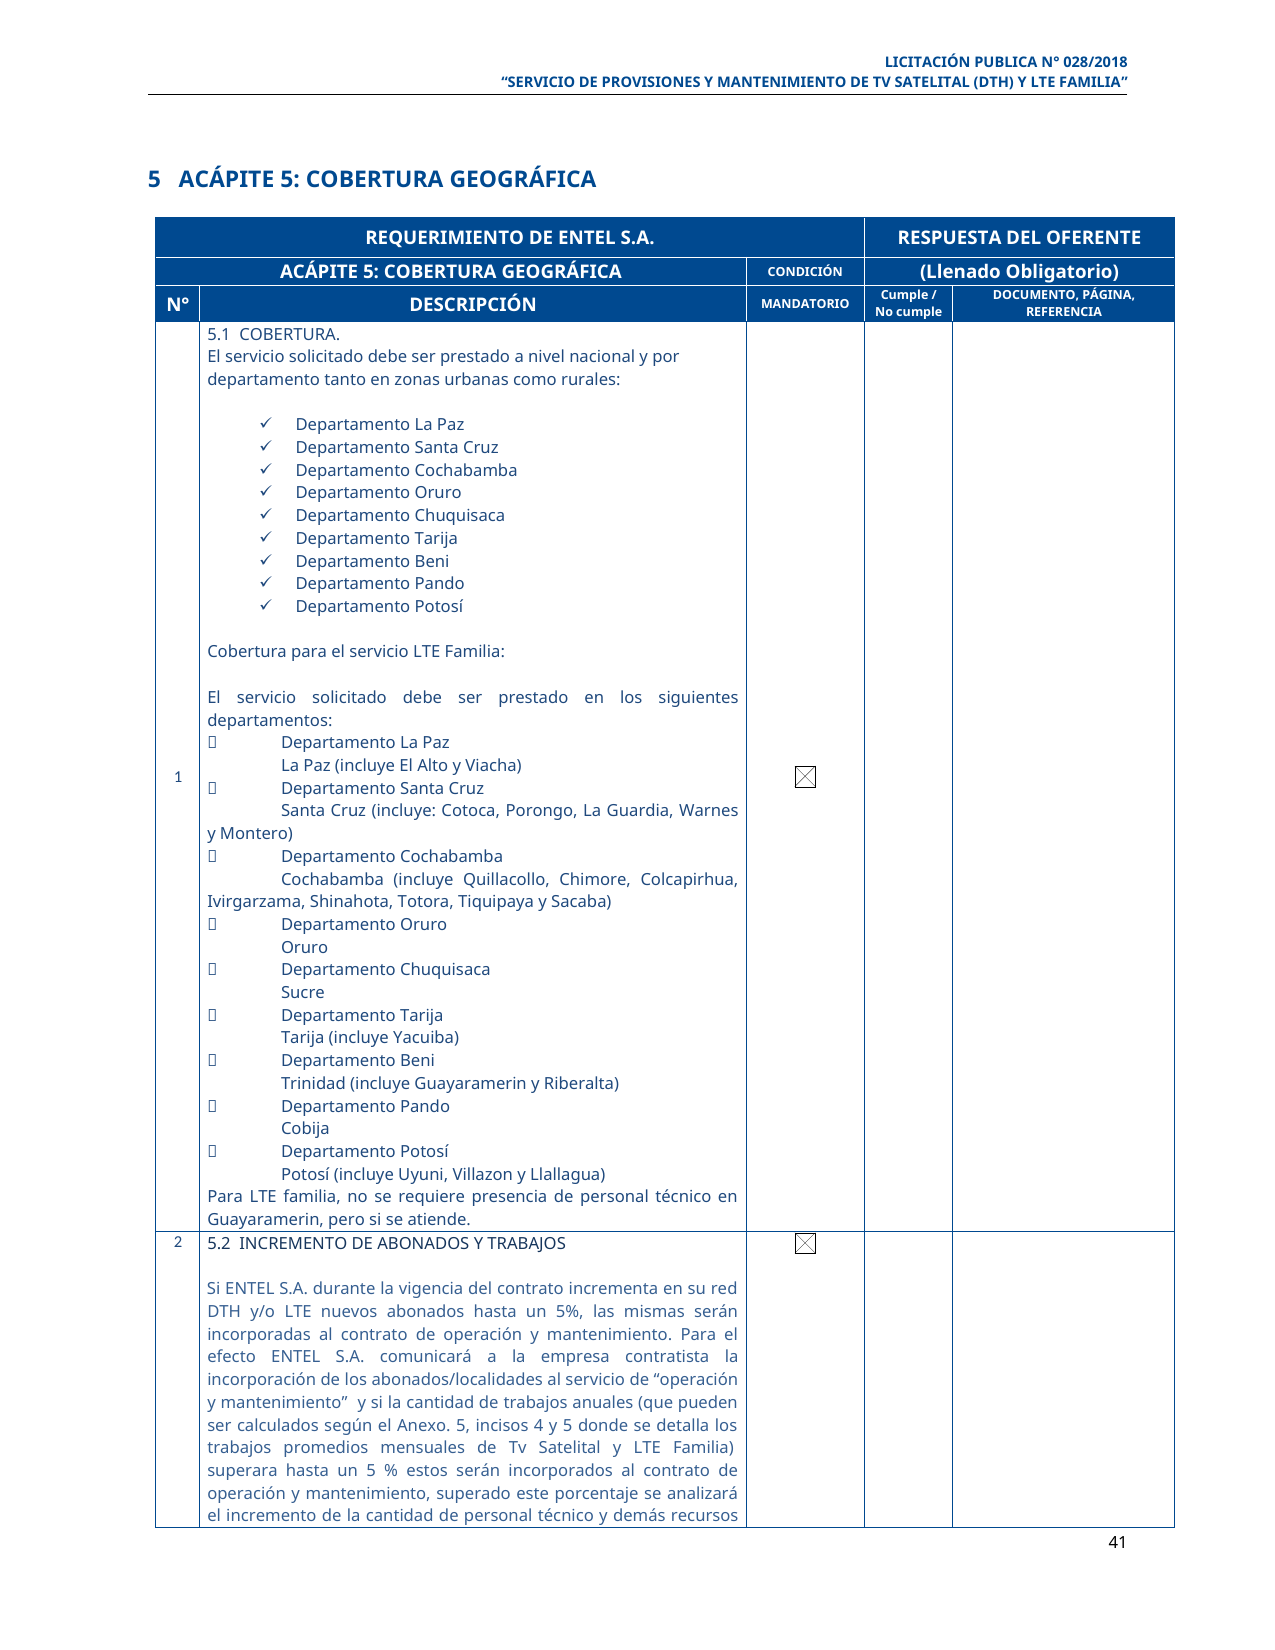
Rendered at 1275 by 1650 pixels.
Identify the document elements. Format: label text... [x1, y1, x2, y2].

table_cell MANDATORIO [747, 286, 864, 321]
table_header RESPUESTA DEL OFERENTE [865, 218, 1174, 257]
table_cell [747, 1232, 864, 1527]
table_cell [953, 1232, 1174, 1527]
table_cell [865, 322, 952, 1231]
text 5 ACÁPITE 5: COBERTURA GEOGRÁFICA [148, 163, 1127, 194]
table_cell [747, 322, 864, 1231]
table_cell [953, 322, 1174, 1231]
table_cell Cumple / No cumple [865, 286, 952, 321]
table_cell N° [156, 286, 199, 321]
table_cell (Llenado Obligatorio) [865, 258, 1174, 285]
table_cell ACÁPITE 5: COBERTURA GEOGRÁFICA [156, 258, 746, 285]
table_cell DOCUMENTO, PÁGINA, REFERENCIA [953, 286, 1174, 321]
table_cell 2 [156, 1232, 199, 1527]
table_cell 1 [156, 322, 199, 1231]
table_cell CONDICIÓN [747, 258, 864, 285]
table_cell DESCRIPCIÓN [200, 286, 746, 321]
table_cell 5.1 COBERTURA. El servicio solicitado debe ser prestado a nivel nacional y por departamento tanto en zonas urbanas como rurales: Departamento La Paz Departamento Santa Cruz Departamento Cochabamba Departamento Oruro Departamento Chuquisaca Departamento Tarija Departamento Beni Departamento Pando Departamento Potosí Cobertura para el servicio LTE Familia: El servicio solicitado debe ser prestado en los siguientes departamentos:  Departamento La Paz La Paz (incluye El Alto y Viacha)  Departamento Santa Cruz Santa Cruz (incluye: Cotoca, Porongo, La Guardia, Warnes y Montero)  Departamento Cochabamba Cochabamba (incluye Quillacollo, Chimore, Colcapirhua, Ivirgarzama, Shinahota, Totora, Tiquipaya y Sacaba)  Departamento Oruro Oruro  Departamento Chuquisaca Sucre  Departamento Tarija Tarija (incluye Yacuiba)  Departamento Beni Trinidad (incluye Guayaramerin y Riberalta)  Departamento Pando Cobija  Departamento Potosí Potosí (incluye Uyuni, Villazon y Llallagua) Para LTE familia, no se requiere presencia de personal técnico en Guayaramerin, pero si se atiende. [200, 322, 746, 1231]
table_cell [865, 1232, 952, 1527]
table_header REQUERIMIENTO DE ENTEL S.A. [156, 218, 864, 257]
